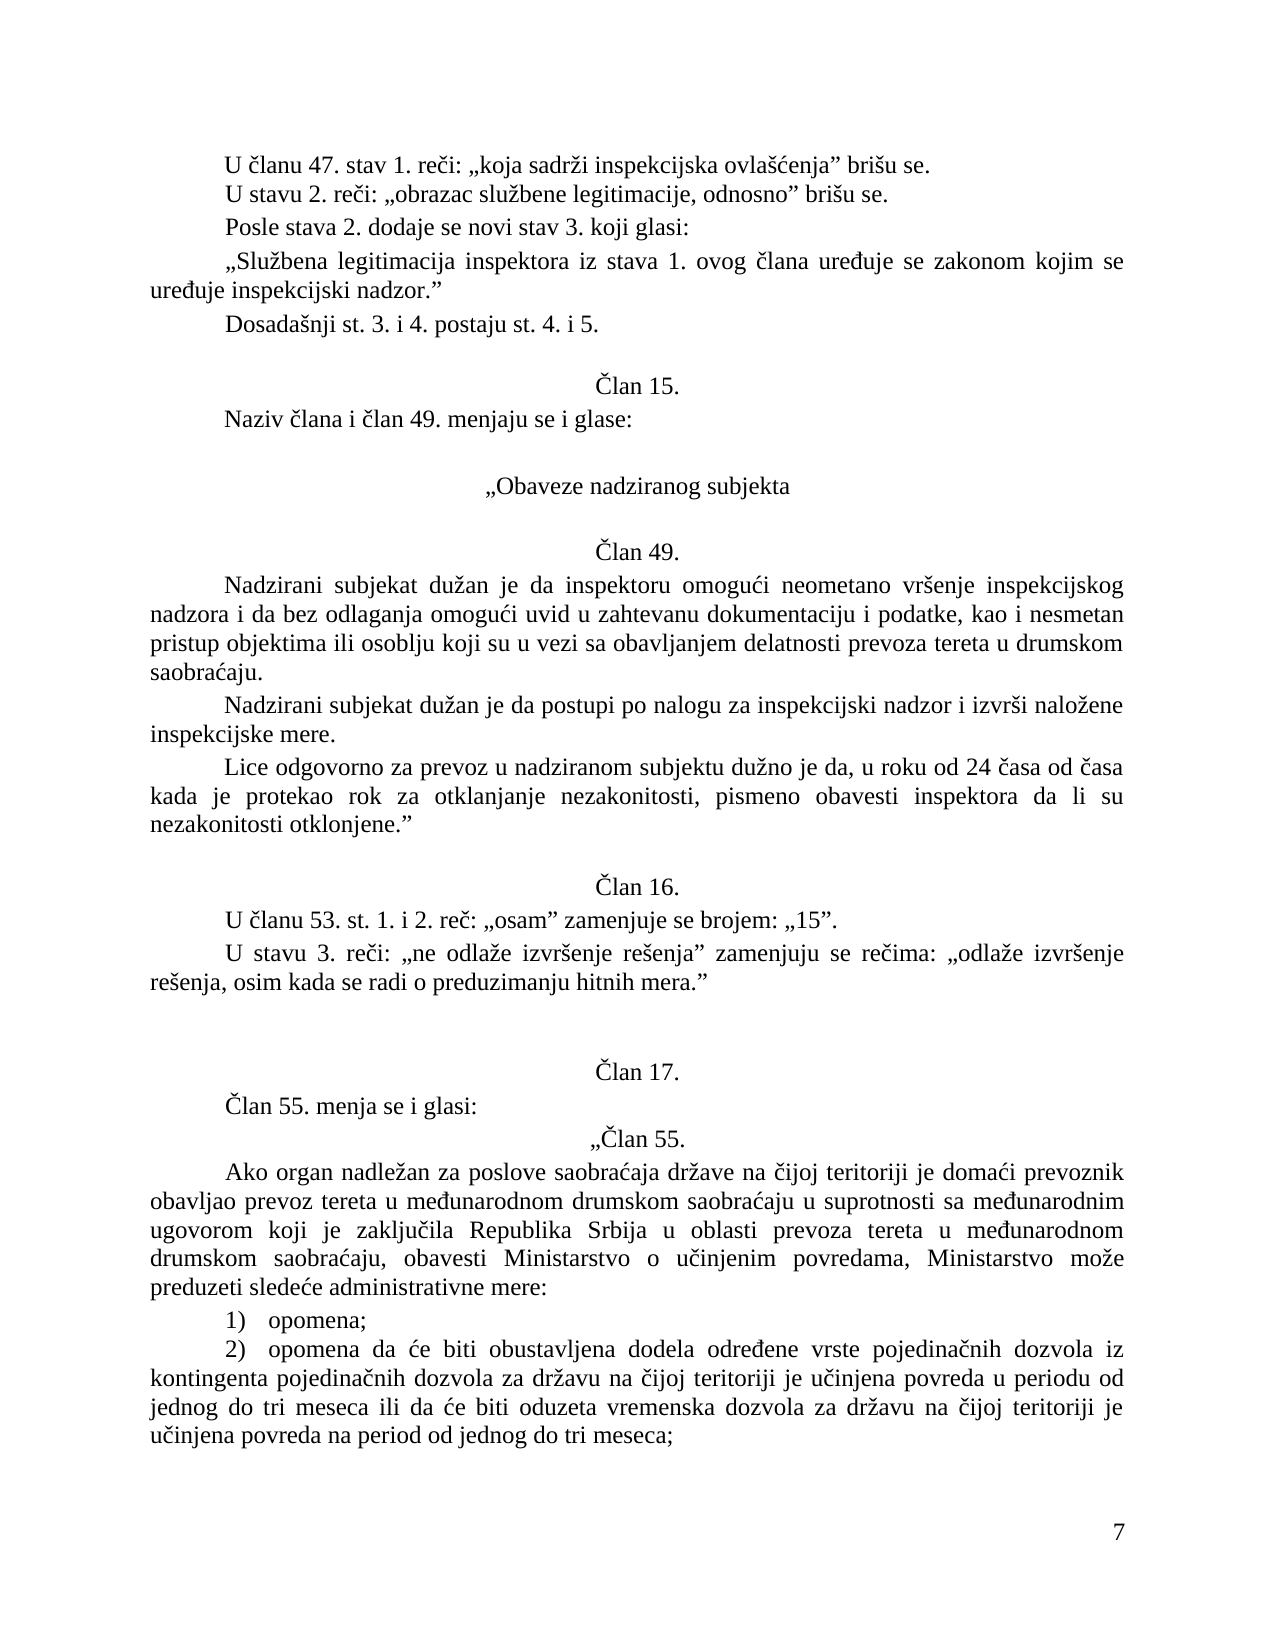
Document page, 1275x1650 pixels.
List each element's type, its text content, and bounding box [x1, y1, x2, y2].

text „Član 55. [150, 1124, 1125, 1153]
text „Službena legitimacija inspektora iz stava 1. ovog člana uređuje se zakonom kojim se uređuje inspekcijski nadzor.” [150, 246, 1125, 304]
text U članu 53. st. 1. i 2. reč: „osam” zamenjuje se brojem: „15”. [150, 905, 1125, 933]
list opomena; [150, 1305, 1125, 1334]
text Član 49. [150, 537, 1125, 566]
text Član 16. [150, 872, 1125, 900]
text U stavu 2. reči: „obrazac službene legitimacije, odnosno” brišu se. [150, 179, 1125, 207]
text „Obaveze nadziranog subjekta [150, 471, 1125, 500]
text Član 55. menja se i glasi: [150, 1091, 1125, 1119]
text Nadzirani subjekat dužan je da inspektoru omogući neometano vršenje inspekcijskog nadzora i da bez odlaganja omogući uvid u zahtevanu dokumentaciju i podatke, kao i nesmetan pristup objektima ili osoblju koji su u vezi sa obavljanjem delatnosti prevoza tereta u drumskom saobraćaju. [150, 571, 1125, 686]
text Naziv člana i član 49. menjaju se i glase: [150, 404, 1125, 433]
text Ako organ nadležan za poslove saobraćaja države na čijoj teritoriji je domaći prevoznik obavljao prevoz tereta u međunarodnom drumskom saobraćaju u suprotnosti sa međunarodnim ugovorom koji je zaključila Republika Srbija u oblasti prevoza tereta u međunarodnom drumskom saobraćaju, obavesti Ministarstvo o učinjenim povredama, Ministarstvo može preduzeti sledeće administrativne mere: [150, 1157, 1125, 1301]
text Član 15. [150, 371, 1125, 400]
text Dosadašnji st. 3. i 4. postaju st. 4. i 5. [150, 309, 1125, 337]
text Nadzirani subjekat dužan je da postupi po nalogu za inspekcijski nadzor i izvrši naložene inspekcijske mere. [150, 690, 1125, 748]
text Posle stava 2. dodaje se novi stav 3. koji glasi: [150, 212, 1125, 241]
text Član 17. [150, 1057, 1125, 1086]
text U članu 47. stav 1. reči: „koja sadrži inspekcijska ovlašćenja” brišu se. [150, 150, 1125, 179]
text U stavu 3. reči: „ne odlaže izvršenje rešenja” zamenjuju se rečima: „odlaže izvršenje rešenja, osim kada se radi o preduzimanju hitnih mera.” [150, 938, 1125, 996]
list opomena da će biti obustavljena dodela određene vrste pojedinačnih dozvola iz kontingenta pojedinačnih dozvola za državu na čijoj teritoriji je učinjena povreda u periodu od jednog do tri meseca ili da će biti oduzeta vremenska dozvola za državu na čijoj teritoriji je učinjena povreda na period od jednog do tri meseca; [150, 1334, 1125, 1449]
text Lice odgovorno za prevoz u nadziranom subjektu dužno je da, u roku od 24 časa od časa kada je protekao rok za otklanjanje nezakonitosti, pismeno obavesti inspektora da li su nezakonitosti otklonjene.” [150, 752, 1125, 838]
